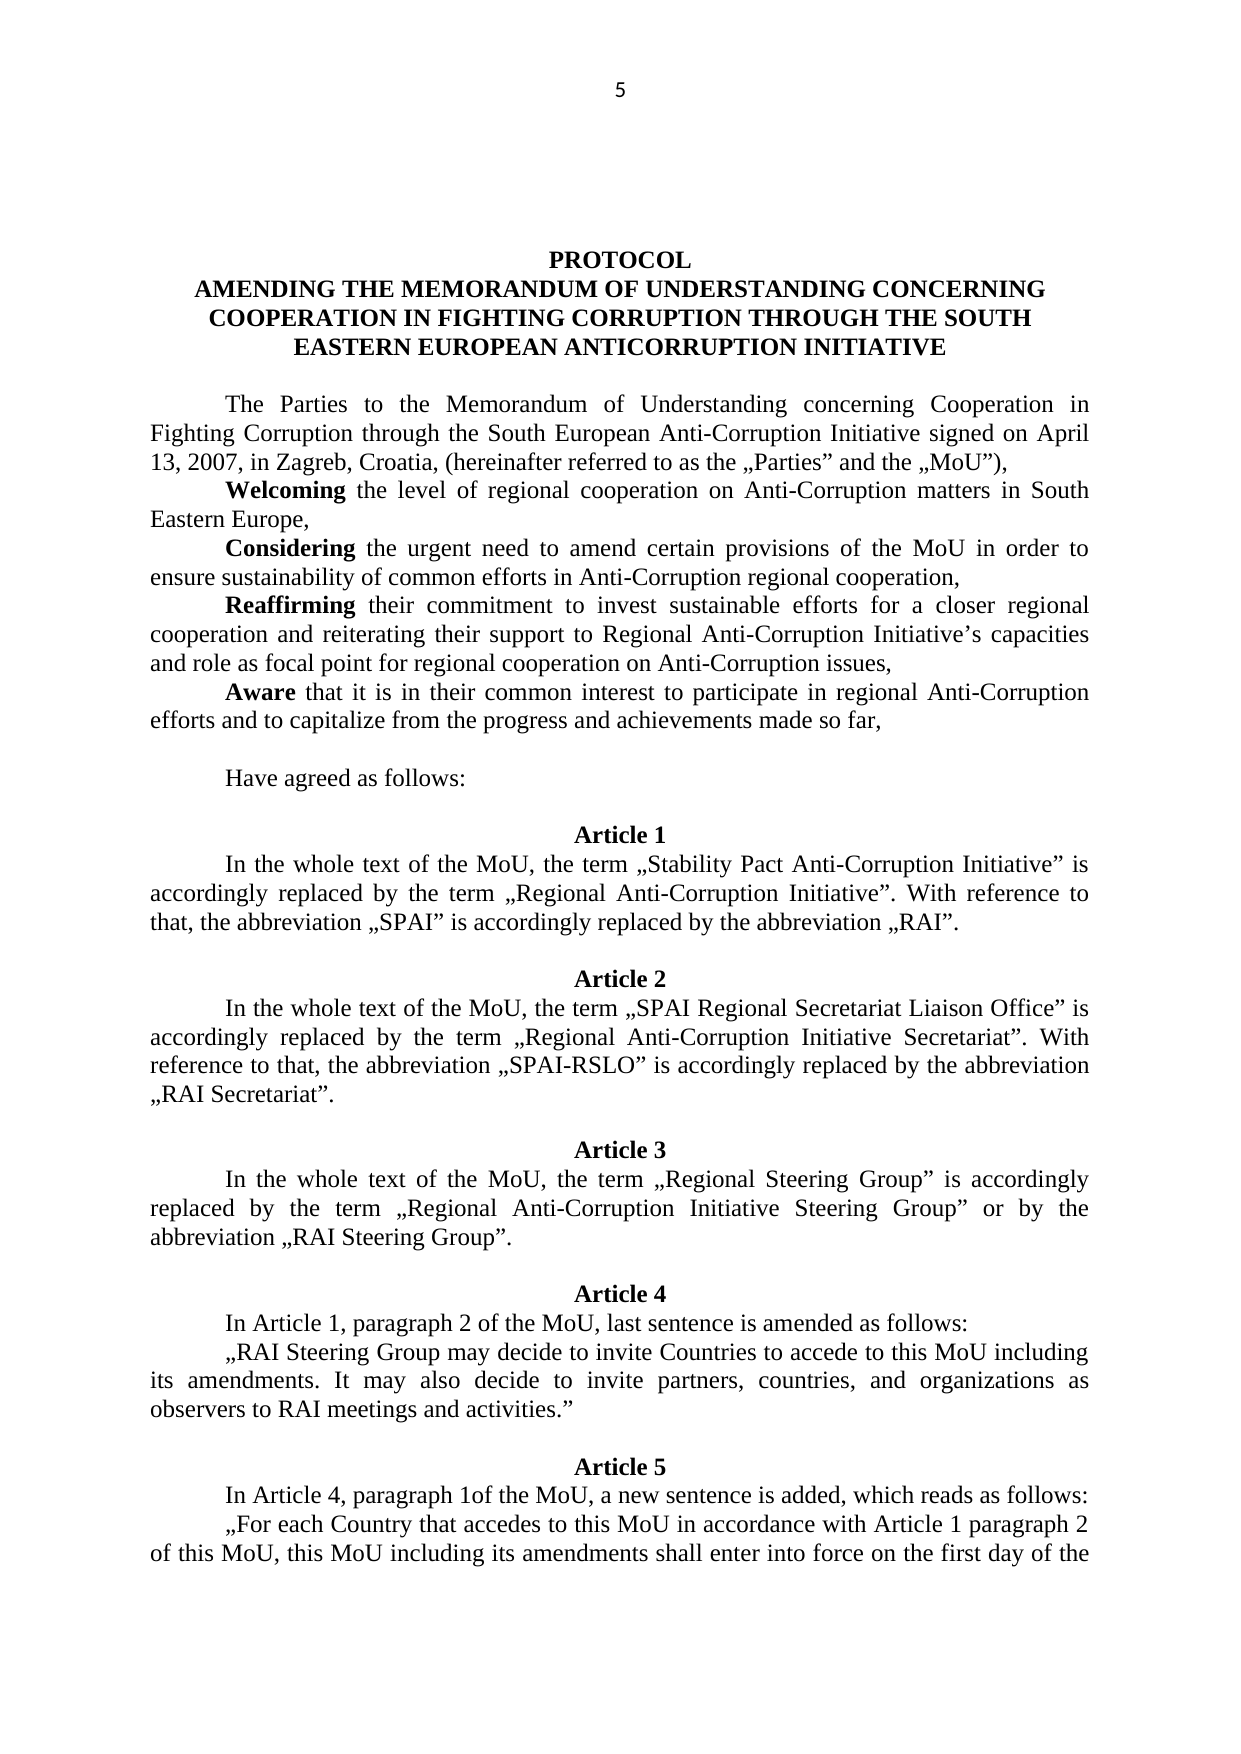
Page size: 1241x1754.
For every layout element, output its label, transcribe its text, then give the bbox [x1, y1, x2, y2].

text The Parties to the Memorandum of Understanding concerning Cooperation in Fighting Corruption through the South European Anti-Corruption Initiative signed on April 13, 2007, in Zagreb, Croatia, (hereinafter referred to as the „Parties” and the „MoU”), [150, 389, 1090, 475]
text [150, 1509, 1090, 1567]
text Article 5 [150, 1452, 1090, 1481]
text Article 4 [150, 1279, 1090, 1308]
text In the whole text of the MoU, the term „Regional Steering Group” is accordingly replaced by the term „Regional Anti-Corruption Initiative Steering Group” or by the abbreviation „RAI Steering Group”. [150, 1164, 1090, 1251]
text Reaffirming their commitment to invest sustainable efforts for a closer regional cooperation and reiterating their support to Regional Anti-Corruption Initiative’s capacities and role as focal point for regional cooperation on Anti-Corruption issues, [150, 590, 1090, 677]
text Article 1 [150, 820, 1090, 849]
text AMENDING THE MEMORANDUM OF UNDERSTANDING CONCERNING COOPERATION IN FIGHTING CORRUPTION THROUGH THE SOUTH EASTERN EUROPEAN ANTICORRUPTION INITIATIVE [150, 274, 1090, 360]
text In Article 1, paragraph 2 of the MoU, last sentence is amended as follows: [150, 1308, 1090, 1337]
text In the whole text of the MoU, the term „SPAI Regional Secretariat Liaison Office” is accordingly replaced by the term „Regional Anti-Corruption Initiative Secretariat”. With reference to that, the abbreviation „SPAI-RSLO” is accordingly replaced by the abbreviation „RAI Secretariat”. [150, 993, 1090, 1108]
text In Article 4, paragraph 1of the MoU, a new sentence is added, which reads as follows: [150, 1481, 1090, 1509]
text In the whole text of the MoU, the term „Stability Pact Anti-Corruption Initiative” is accordingly replaced by the term „Regional Anti-Corruption Initiative”. With reference to that, the abbreviation „SPAI” is accordingly replaced by the abbreviation „RAI”. [150, 849, 1090, 935]
text Have agreed as follows: [150, 763, 1090, 792]
text Article 2 [150, 964, 1090, 993]
text Considering the urgent need to amend certain provisions of the MoU in order to ensure sustainability of common efforts in Anti-Corruption regional cooperation, [150, 533, 1090, 590]
text Welcoming the level of regional cooperation on Anti-Corruption matters in South Eastern Europe, [150, 475, 1090, 533]
text „RAI Steering Group may decide to invite Countries to accede to this MoU including its amendments. It may also decide to invite partners, countries, and organizations as observers to RAI meetings and activities.” [150, 1337, 1090, 1423]
text PROTOCOL [150, 245, 1090, 274]
text Aware that it is in their common interest to participate in regional Anti-Corruption efforts and to capitalize from the progress and achievements made so far, [150, 677, 1090, 734]
text Article 3 [150, 1136, 1090, 1164]
